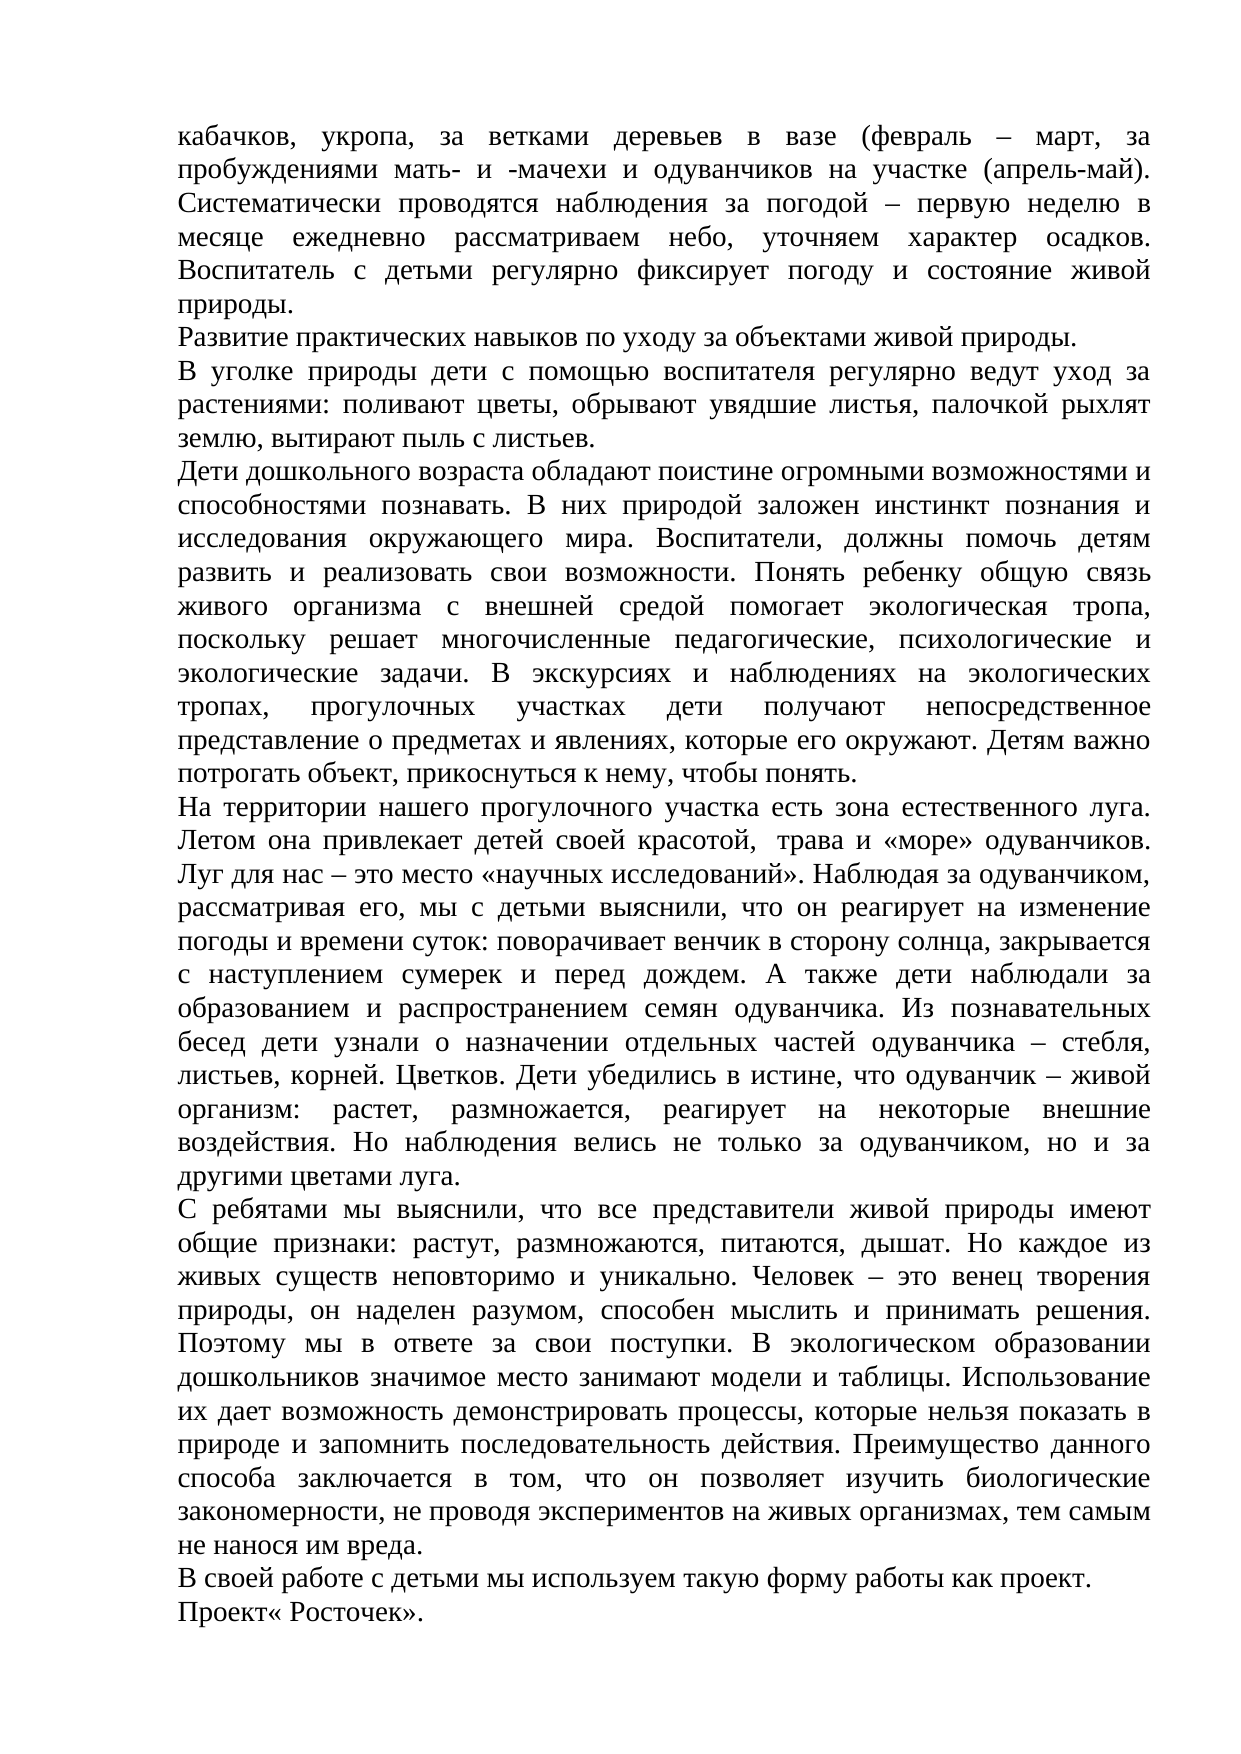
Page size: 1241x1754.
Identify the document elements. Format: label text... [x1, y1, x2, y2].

text В своей работе с детьми мы используем такую форму работы как проект. [177, 1560, 1152, 1594]
text В уголке природы дети с помощью воспитателя регулярно ведут уход за растениями: поливают цветы, обрывают увядшие листья, палочкой рыхлят землю, вытирают пыль с листьев. [177, 353, 1152, 453]
text Дети дошкольного возраста обладают поистине огромными возможностями и способностями познавать. В них природой заложен инстинкт познания и исследования окружающего мира. Воспитатели, должны помочь детям развить и реализовать свои возможности. Понять ребенку общую связь живого организма с внешней средой помогает экологическая тропа, поскольку решает многочисленные педагогические, психологические и экологические задачи. В экскурсиях и наблюдениях на экологических тропах, прогулочных участках дети получают непосредственное представление о предметах и явлениях, которые его окружают. Детям важно потрогать объект, прикоснуться к нему, чтобы понять. [177, 453, 1152, 789]
text На территории нашего прогулочного участка есть зона естественного луга. Летом она привлекает детей своей красотой, трава и «море» одуванчиков. Луг для нас – это место «научных исследований». Наблюдая за одуванчиком, рассматривая его, мы с детьми выяснили, что он реагирует на изменение погоды и времени суток: поворачивает венчик в сторону солнца, закрывается с наступлением сумерек и перед дождем. А также дети наблюдали за образованием и распространением семян одуванчика. Из познавательных бесед дети узнали о назначении отдельных частей одуванчика – стебля, листьев, корней. Цветков. Дети убедились в истине, что одуванчик – живой организм: растет, размножается, реагирует на некоторые внешние воздействия. Но наблюдения велись не только за одуванчиком, но и за другими цветами луга. [177, 789, 1152, 1191]
text С ребятами мы выяснили, что все представители живой природы имеют общие признаки: растут, размножаются, питаются, дышат. Но каждое из живых существ неповторимо и уникально. Человек – это венец творения природы, он наделен разумом, способен мыслить и принимать решения. Поэтому мы в ответе за свои поступки. В экологическом образовании дошкольников значимое место занимают модели и таблицы. Использование их дает возможность демонстрировать процессы, которые нельзя показать в природе и запомнить последовательность действия. Преимущество данного способа заключается в том, что он позволяет изучить биологические закономерности, не проводя экспериментов на живых организмах, тем самым не нанося им вреда. [177, 1191, 1152, 1560]
text Проект« Росточек». [177, 1594, 1152, 1627]
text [177, 118, 1152, 319]
text Развитие практических навыков по уходу за объектами живой природы. [177, 319, 1152, 353]
